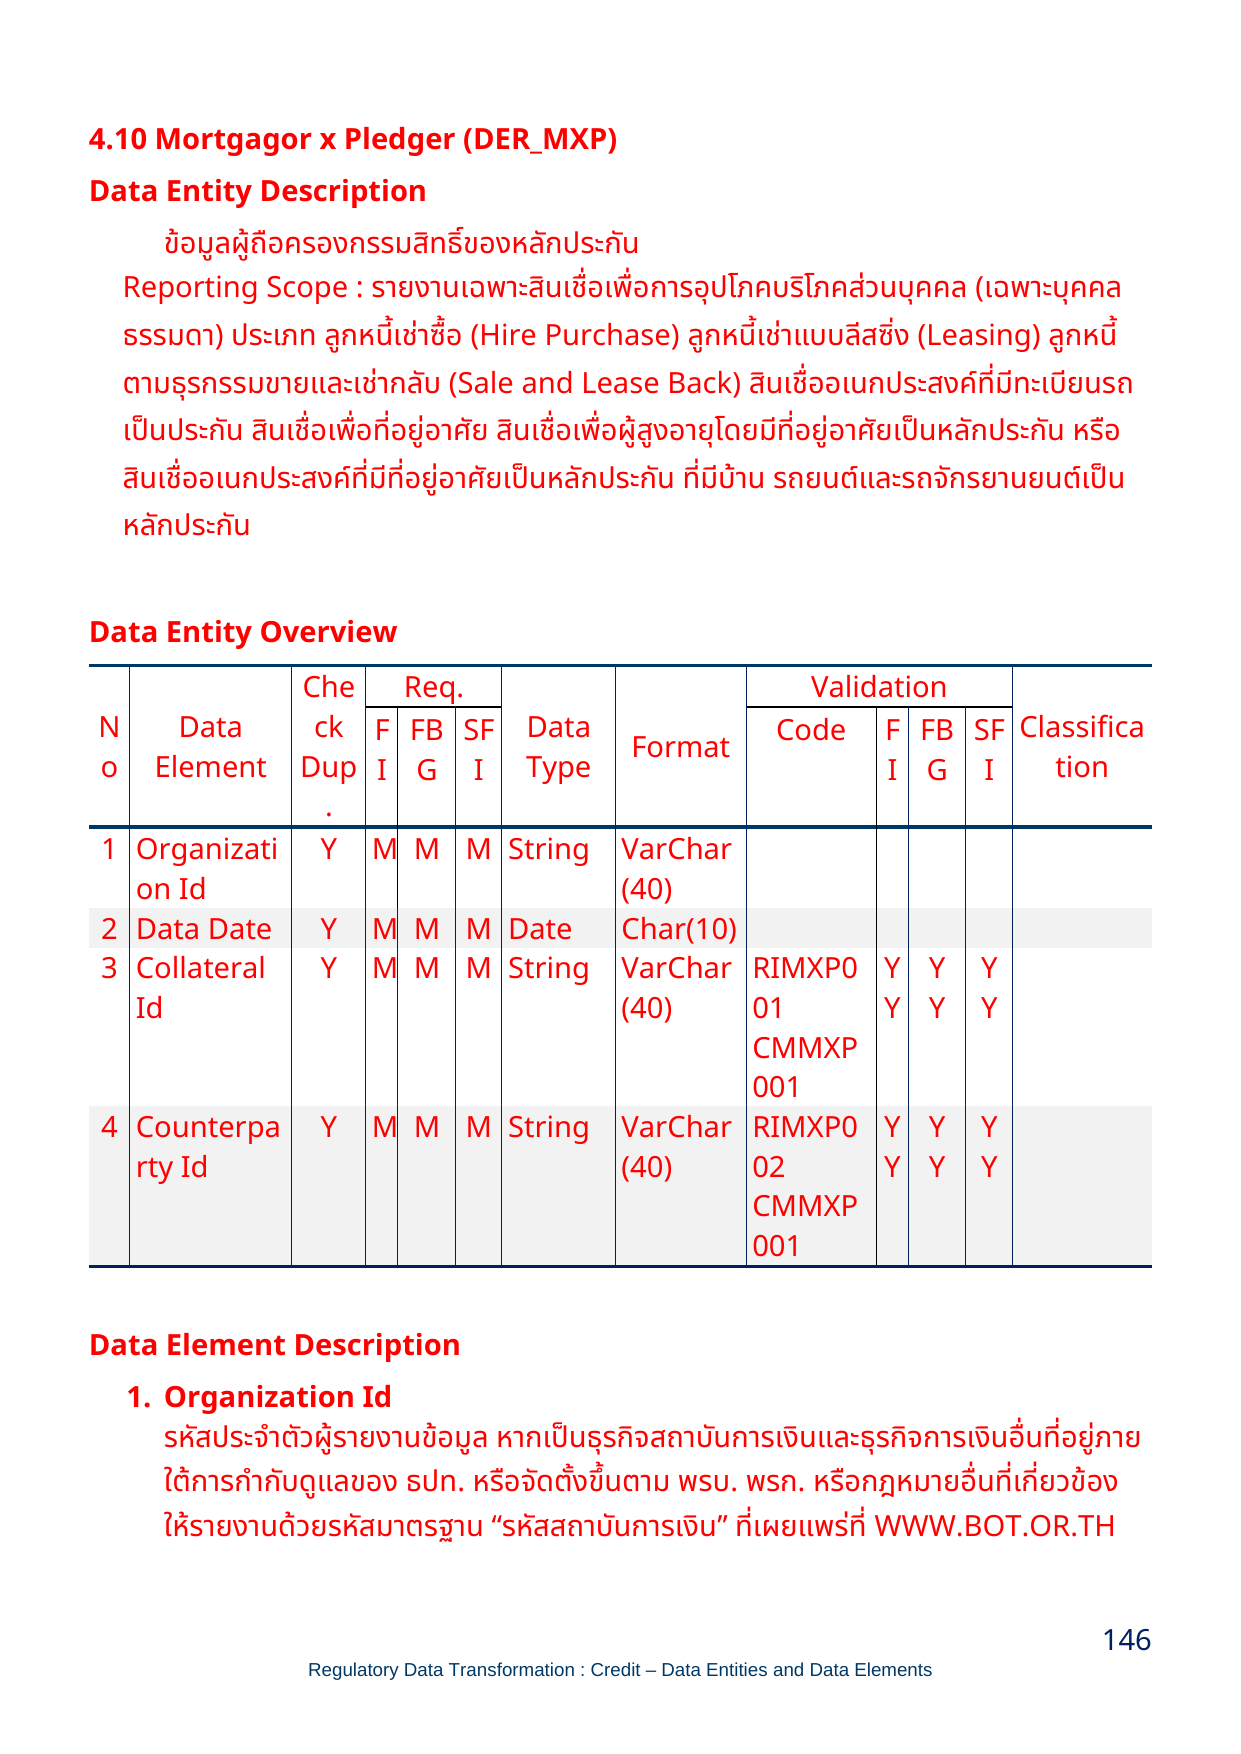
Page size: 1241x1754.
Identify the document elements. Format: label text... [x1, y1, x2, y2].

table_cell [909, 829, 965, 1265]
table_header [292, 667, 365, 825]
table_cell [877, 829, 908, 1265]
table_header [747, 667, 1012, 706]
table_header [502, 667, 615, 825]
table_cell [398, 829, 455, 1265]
text Data Entity Overview [89, 611, 1152, 651]
list Organization Id [126, 1377, 1152, 1416]
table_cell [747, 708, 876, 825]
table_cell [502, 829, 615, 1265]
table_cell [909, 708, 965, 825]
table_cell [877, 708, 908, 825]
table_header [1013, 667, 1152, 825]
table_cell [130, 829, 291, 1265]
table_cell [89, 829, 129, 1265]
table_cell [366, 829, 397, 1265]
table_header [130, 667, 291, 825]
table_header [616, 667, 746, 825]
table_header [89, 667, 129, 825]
subtitle 4.10 Mortgagor x Pledger (DER_MXP) [89, 118, 1152, 158]
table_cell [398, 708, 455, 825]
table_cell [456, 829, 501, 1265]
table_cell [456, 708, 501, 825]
list Reporting Scope : รายงานเฉพาะสินเชื่อเพื่อการอุปโภคบริโภคส่วนบุคคล (เฉพาะบุคคลธรรมดา) ประเภท ลูกหนี้เช่าซื้อ (Hire Purchase) ลูกหนี้เช่าแบบลีสซิ่ง (Leasing) ลูกหนี้ตามธุรกรรมขายและเช่ากลับ (Sale and Lease Back) สินเชื่ออเนกประสงค์ที่มีทะเบียนรถเป็นประกัน สินเชื่อเพื่อที่อยู่อาศัย สินเชื่อเพื่อผู้สูงอายุโดยมีที่อยู่อาศัยเป็นหลักประกัน หรือ สินเชื่ออเนกประสงค์ที่มีที่อยู่อาศัยเป็นหลักประกัน ที่มีบ้าน รถยนต์และรถจักรยานยนต์เป็นหลักประกัน [122, 267, 1152, 592]
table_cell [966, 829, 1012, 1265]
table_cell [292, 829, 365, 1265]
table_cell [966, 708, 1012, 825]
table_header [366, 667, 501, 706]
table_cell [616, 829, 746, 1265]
text Data Element Description [89, 1324, 1152, 1364]
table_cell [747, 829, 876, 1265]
text Data Entity Description [89, 170, 1152, 210]
text ข้อมูลผู้ถือครองกรรมสิทธิ์ของหลักประกัน [89, 222, 1152, 267]
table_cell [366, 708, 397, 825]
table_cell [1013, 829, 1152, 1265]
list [164, 1416, 1152, 1549]
